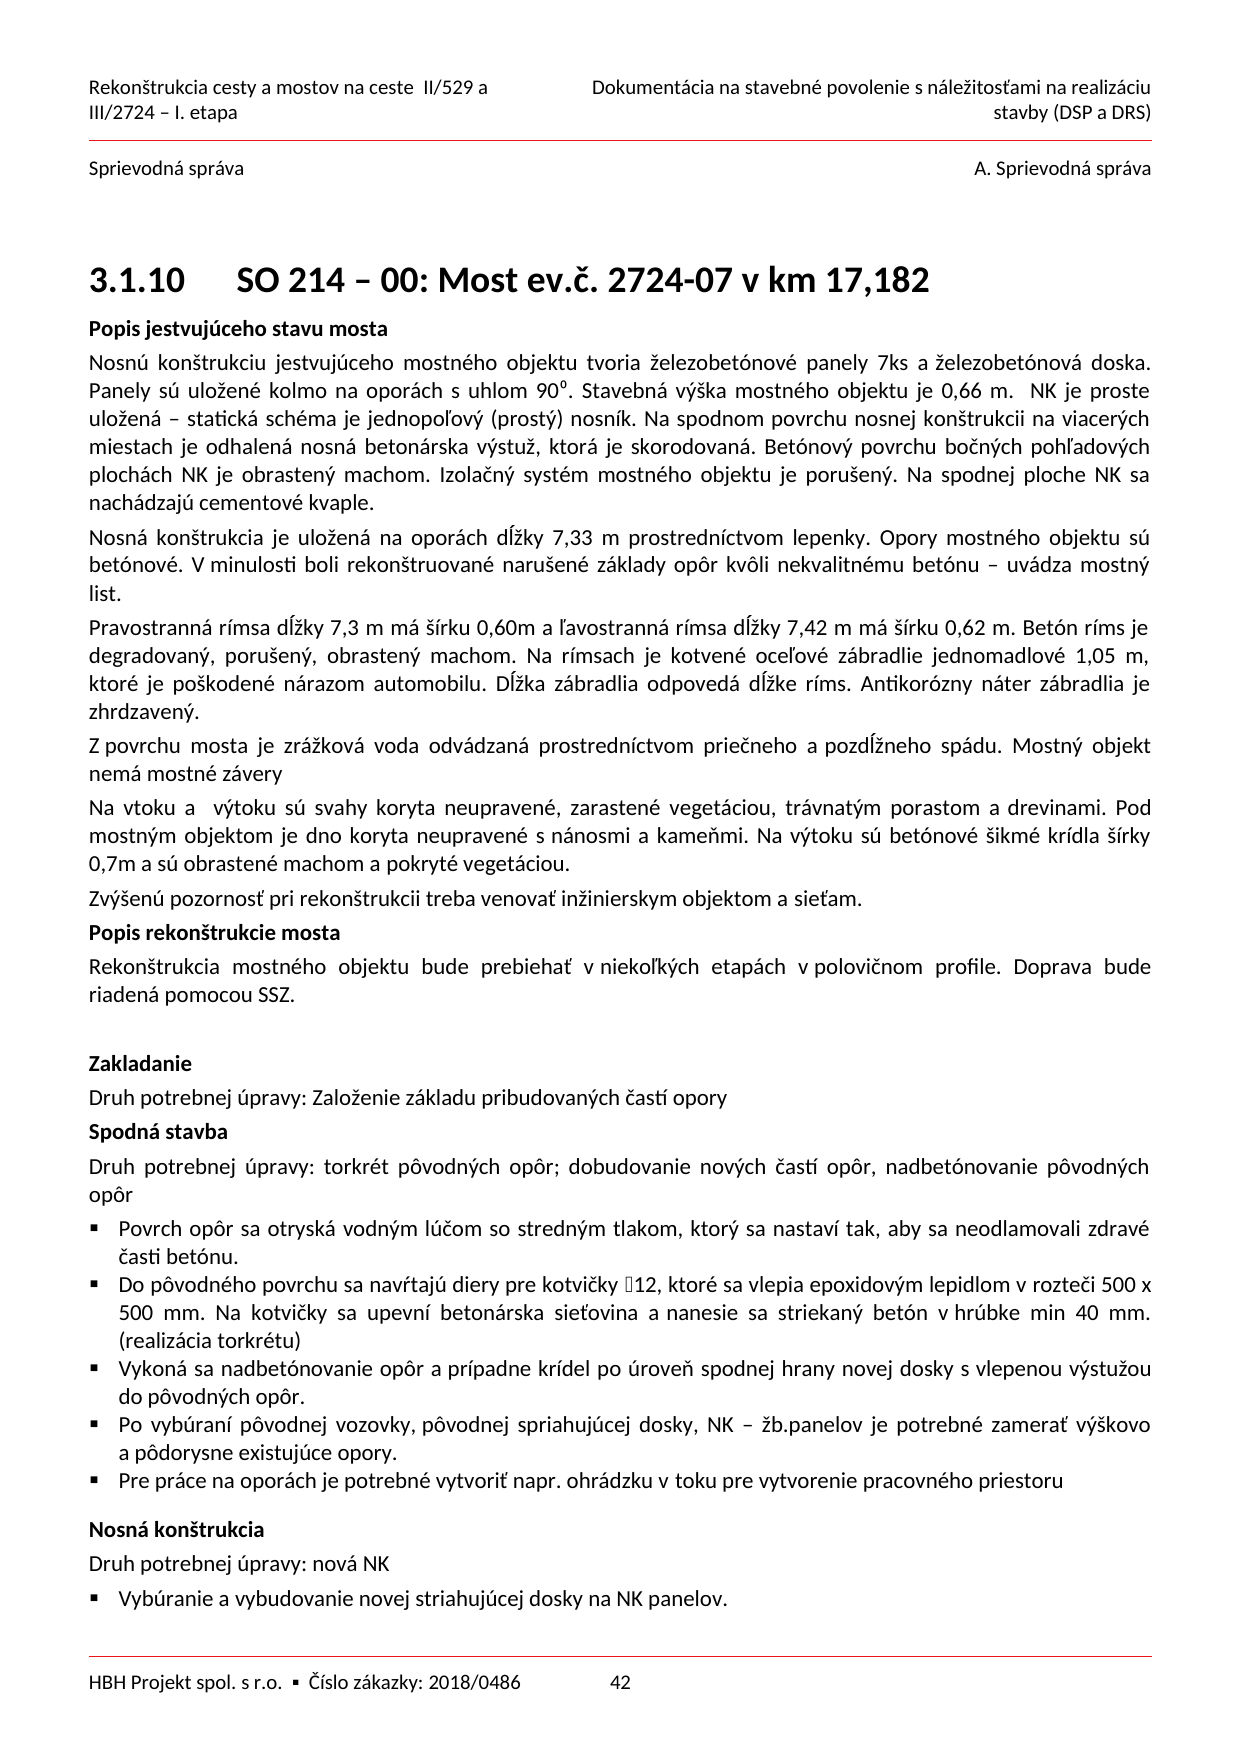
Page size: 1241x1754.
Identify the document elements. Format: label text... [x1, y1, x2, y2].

text Popis rekonštrukcie mosta [89, 918, 1152, 946]
text Zvýšenú pozornosť pri rekonštrukcii treba venovať inžinierskym objektom a sieťam. [89, 884, 1152, 912]
list Pre práce na oporách je potrebné vytvoriť napr. ohrádzku v toku pre vytvorenie pracovného priestoru [89, 1466, 1152, 1494]
text Spodná stavba [89, 1117, 1152, 1146]
text Druh potrebnej úpravy: nová NK [89, 1549, 1152, 1577]
text Na vtoku a výtoku sú svahy koryta neupravené, zarastené vegetáciou, trávnatým porastom a drevinami. Pod mostným objektom je dno koryta neupravené s nánosmi a kameňmi. Na výtoku sú betónové šikmé krídla šírky 0,7m a sú obrastené machom a pokryté vegetáciou. [89, 793, 1152, 878]
subtitle SO 214 – 00: Most ev.č. 2724-07 v km 17,182 [89, 256, 1152, 301]
text Zakladanie [89, 1049, 1152, 1077]
text Rekonštrukcia mostného objektu bude prebiehať v niekoľkých etapách v polovičnom profile. Doprava bude riadená pomocou SSZ. [89, 952, 1152, 1008]
list Povrch opôr sa otryská vodným lúčom so stredným tlakom, ktorý sa nastaví tak, aby sa neodlamovali zdravé časti betónu. [89, 1214, 1152, 1270]
text Popis jestvujúceho stavu mosta [89, 314, 1152, 342]
text Nosná konštrukcia [89, 1515, 1152, 1543]
text Nosná konštrukcia je uložená na oporách dĺžky 7,33 m prostredníctvom lepenky. Opory mostného objektu sú betónové. V minulosti boli rekonštruované narušené základy opôr kvôli nekvalitnému betónu – uvádza mostný list. [89, 523, 1152, 607]
text Druh potrebnej úpravy: Založenie základu pribudovaných častí opory [89, 1083, 1152, 1111]
list Vykoná sa nadbetónovanie opôr a prípadne krídel po úroveň spodnej hrany novej dosky s vlepenou výstužou do pôvodných opôr. [89, 1354, 1152, 1410]
list Po vybúraní pôvodnej vozovky, pôvodnej spriahujúcej dosky, NK – žb.panelov je potrebné zamerať výškovo a pôdorysne existujúce opory. [89, 1410, 1152, 1466]
list Vybúranie a vybudovanie novej striahujúcej dosky na NK panelov. [89, 1584, 1152, 1612]
list Do pôvodného povrchu sa navŕtajú diery pre kotvičky 12, ktoré sa vlepia epoxidovým lepidlom v rozteči 500 x 500 mm. Na kotvičky sa upevní betonárska sieťovina a nanesie sa striekaný betón v hrúbke min 40 mm. (realizácia torkrétu) [89, 1270, 1152, 1354]
text Druh potrebnej úpravy: torkrét pôvodných opôr; dobudovanie nových častí opôr, nadbetónovanie pôvodných opôr [89, 1152, 1152, 1208]
text Nosnú konštrukciu jestvujúceho mostného objektu tvoria železobetónové panely 7ks a železobetónová doska. Panely sú uložené kolmo na oporách s uhlom 90⁰. Stavebná výška mostného objektu je 0,66 m. NK je proste uložená – statická schéma je jednopoľový (prostý) nosník. Na spodnom povrchu nosnej konštrukcii na viacerých miestach je odhalená nosná betonárska výstuž, ktorá je skorodovaná. Betónový povrchu bočných pohľadových plochách NK je obrastený machom. Izolačný systém mostného objektu je porušený. Na spodnej ploche NK sa nachádzajú cementové kvaple. [89, 348, 1152, 516]
text Z povrchu mosta je zrážková voda odvádzaná prostredníctvom priečneho a pozdĺžneho spádu. Mostný objekt nemá mostné závery [89, 731, 1152, 787]
text Pravostranná rímsa dĺžky 7,3 m má šírku 0,60m a ľavostranná rímsa dĺžky 7,42 m má šírku 0,62 m. Betón ríms je degradovaný, porušený, obrastený machom. Na rímsach je kotvené oceľové zábradlie jednomadlové 1,05 m, ktoré je poškodené nárazom automobilu. Dĺžka zábradlia odpovedá dĺžke ríms. Antikorózny náter zábradlia je zhrdzavený. [89, 613, 1152, 725]
